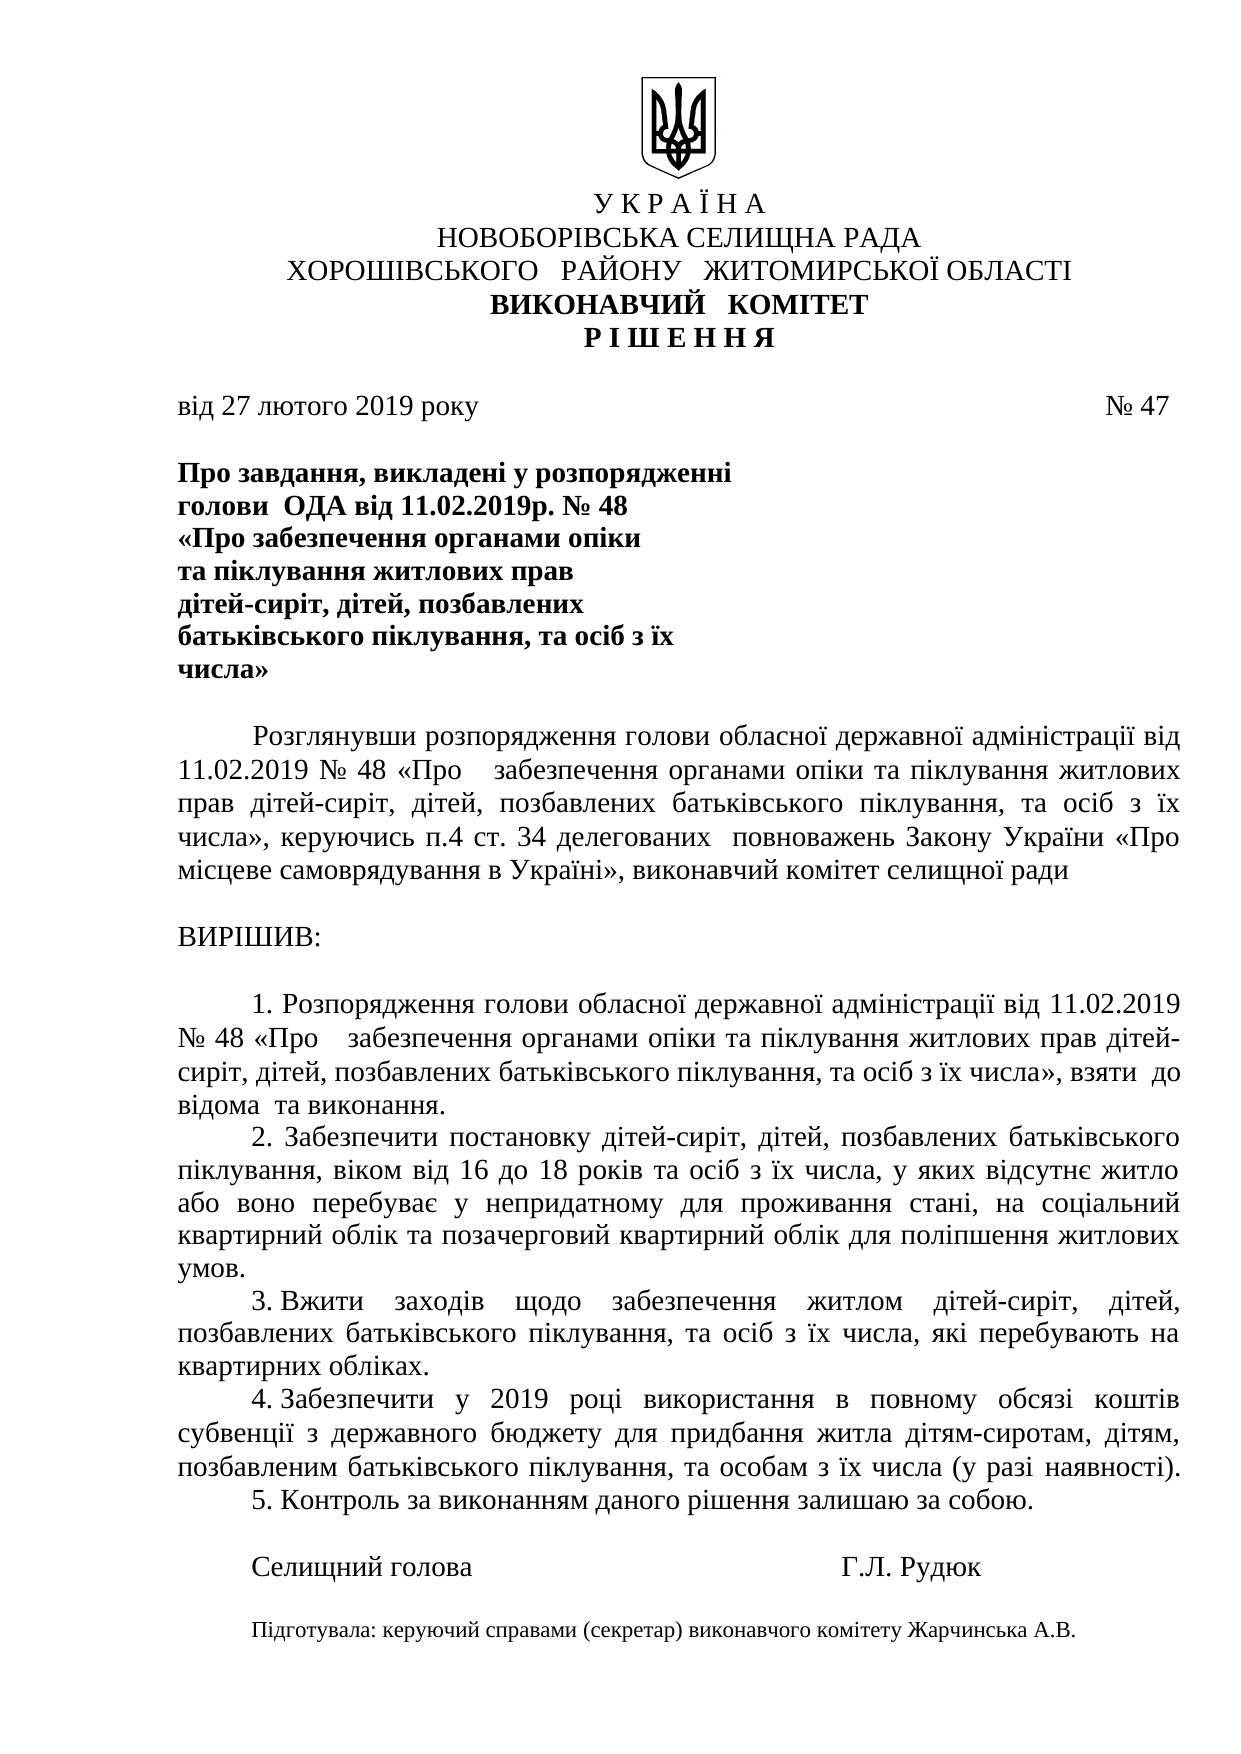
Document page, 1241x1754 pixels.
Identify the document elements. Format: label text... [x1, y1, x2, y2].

text Р І Ш Е Н Н Я [177, 321, 1181, 354]
text «Про забезпечення органами опіки та піклування житлових прав дітей-сиріт, дітей, позбавлених батьківського піклування, та осіб з їх числа» [177, 522, 758, 685]
text 3. Вжити заходів щодо забезпечення житлом дітей-сиріт, дітей, позбавлених батьківського піклування, та осіб з їх числа, які перебувають на квартирних обліках. [177, 1284, 1181, 1382]
text від 27 лютого 2019 року № 47 [177, 388, 1181, 421]
text ХОРОШІВСЬКОГО РАЙОНУ ЖИТОМИРСЬКОЇ ОБЛАСТІ [177, 253, 1181, 287]
text ВИКОНАВЧИЙ КОМІТЕТ [177, 287, 1181, 321]
text 1. Розпорядження голови обласної державної адміністрації від 11.02.2019 № 48 «Про забезпечення органами опіки та піклування житлових прав дітей-сиріт, дітей, позбавлених батьківського піклування, та осіб з їх числа», взяти до відома та виконання. [177, 987, 1181, 1121]
text 4. Забезпечити у 2019 році використання в повному обсязі коштів субвенції з державного бюджету для придбання житла дітям-сиротам, дітям, позбавленим батьківського піклування, та особам з їх числа (у разі наявності). 5. Контроль за виконанням даного рішення залишаю за собою. [177, 1382, 1181, 1516]
text Селищний голова Г.Л. Рудюк [177, 1549, 1181, 1583]
text голови ОДА від 11.02.2019р. № 48 [177, 488, 1181, 522]
text Розглянувши розпорядження голови обласної державної адміністрації від 11.02.2019 № 48 «Про забезпечення органами опіки та піклування житлових прав дітей-сиріт, дітей, позбавлених батьківського піклування, та осіб з їх числа», керуючись п.4 ст. 34 делегованих повноважень Закону України «Про місцеве самоврядування в Україні», виконавчий комітет селищної ради [177, 718, 1181, 886]
picture [634, 73, 724, 187]
text НОВОБОРІВСЬКА СЕЛИЩНА РАДА [177, 220, 1181, 253]
text ВИРІШИВ: [177, 919, 1181, 953]
text 2. Забезпечити постановку дітей-сиріт, дітей, позбавлених батьківського піклування, віком від 16 до 18 років та осіб з їх числа, у яких відсутнє житло або воно перебуває у непридатному для проживання стані, на соціальний квартирний облік та позачерговий квартирний облік для поліпшення житлових умов. [177, 1121, 1181, 1284]
text Підготувала: керуючий справами (секретар) виконавчого комітету Жарчинська А.В. [177, 1616, 1181, 1643]
text Про завдання, викладені у розпорядженні [177, 455, 1181, 488]
text У К Р А Ї Н А [177, 186, 1181, 220]
